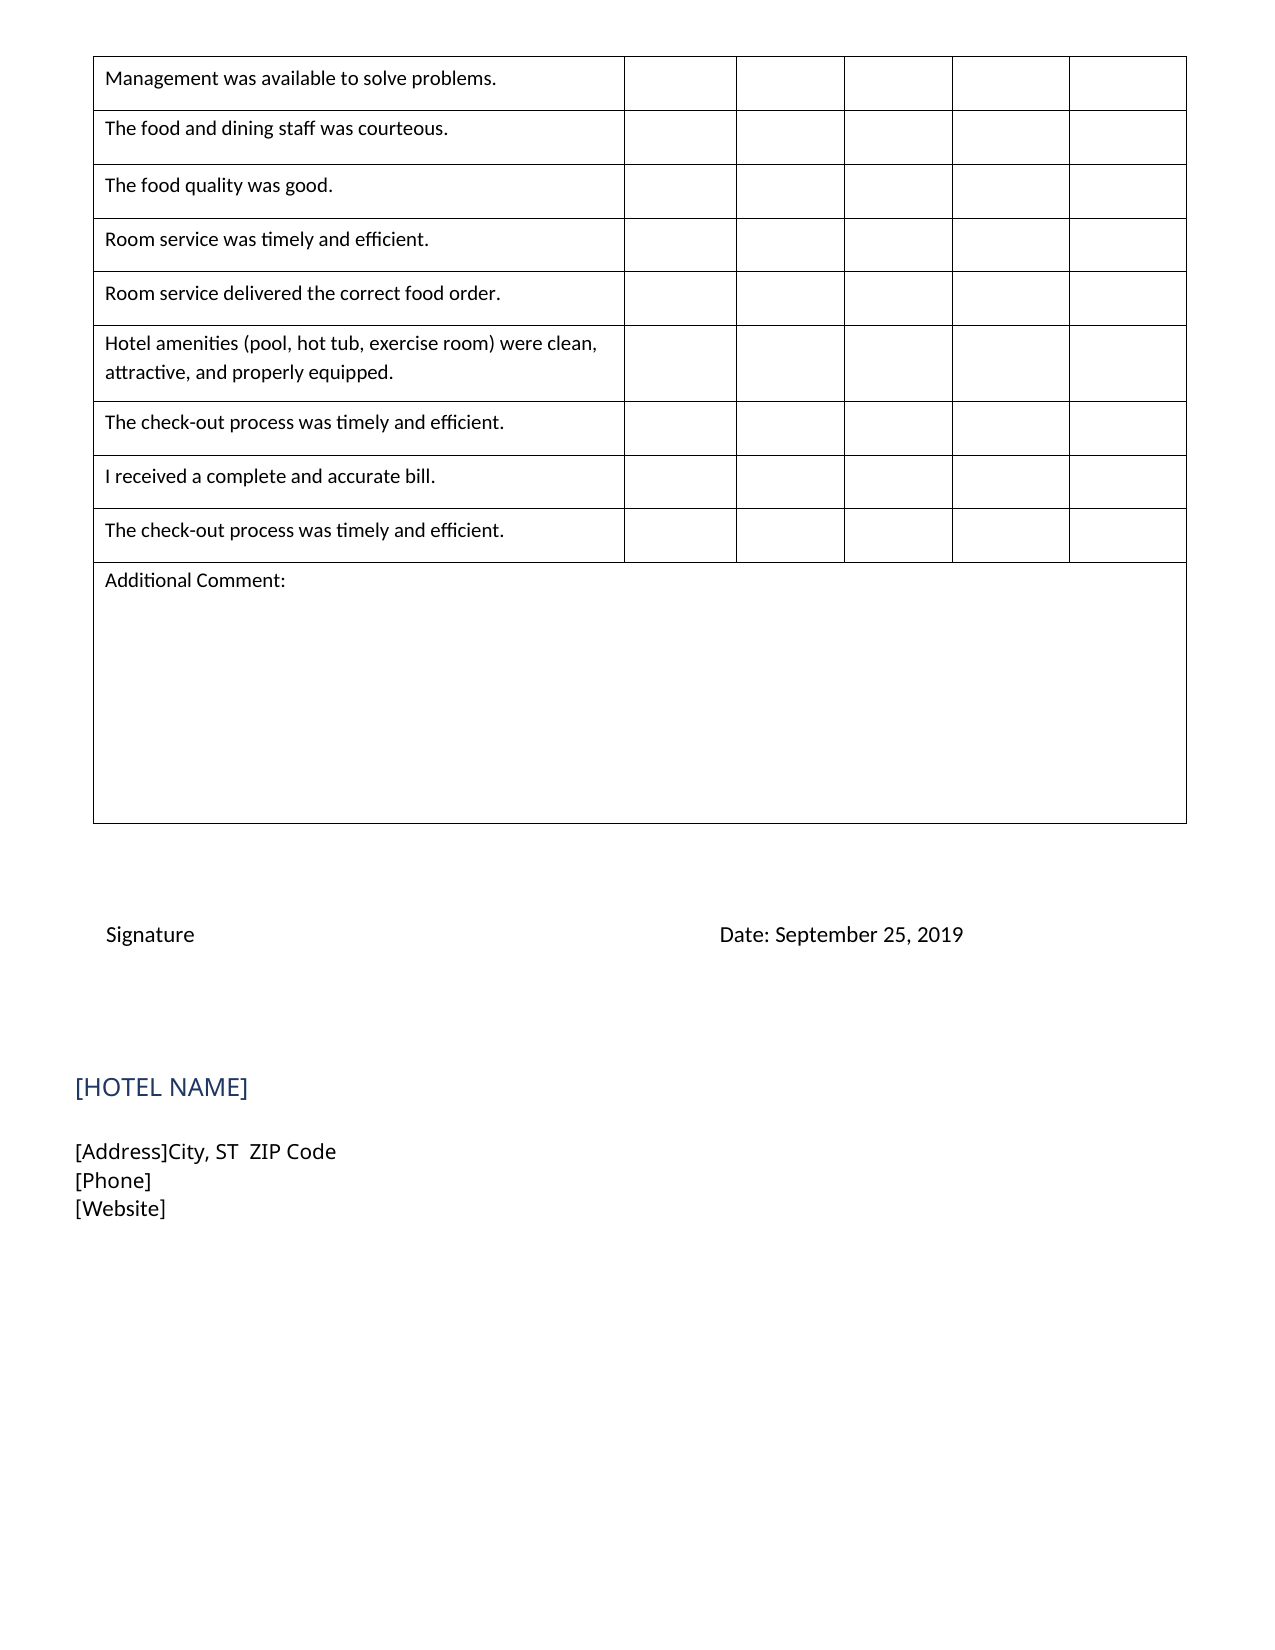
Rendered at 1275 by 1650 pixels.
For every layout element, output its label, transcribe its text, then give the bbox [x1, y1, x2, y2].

table_cell [953, 509, 1069, 562]
table_cell [953, 165, 1069, 217]
table_cell [845, 272, 952, 325]
table_cell [737, 272, 844, 325]
table_cell [845, 456, 952, 508]
table_cell [625, 272, 736, 325]
table_cell I received a complete and accurate bill. [94, 456, 624, 508]
table_cell Room service delivered the correct food order. [94, 272, 624, 325]
table_cell [737, 111, 844, 164]
table_cell [625, 165, 736, 217]
table_cell The food and dining staff was courteous. [94, 111, 624, 164]
table_cell [1070, 509, 1186, 562]
table_cell [737, 456, 844, 508]
table_cell [737, 402, 844, 454]
table_cell [953, 326, 1069, 401]
table_cell The check-out process was timely and efficient. [94, 509, 624, 562]
table_cell [1070, 165, 1186, 217]
table_cell The check-out process was timely and efficient. [94, 402, 624, 454]
table_cell [625, 326, 736, 401]
table_cell [625, 111, 736, 164]
table_cell [953, 272, 1069, 325]
table_cell [737, 165, 844, 217]
table_cell Room service was timely and efficient. [94, 219, 624, 271]
table_cell [1070, 219, 1186, 271]
table_cell [1070, 326, 1186, 401]
table_cell [845, 165, 952, 217]
table_cell [953, 57, 1069, 110]
table_cell Hotel amenities (pool, hot tub, exercise room) were clean, attractive, and properly equipped. [94, 326, 624, 401]
table_cell [1070, 111, 1186, 164]
table_cell [625, 456, 736, 508]
table_cell [737, 509, 844, 562]
table_cell [953, 219, 1069, 271]
table_cell Additional Comment: [94, 563, 1186, 823]
table_cell [953, 456, 1069, 508]
table_cell [845, 57, 952, 110]
table_cell [1070, 402, 1186, 454]
table_cell [737, 326, 844, 401]
table_cell [845, 402, 952, 454]
table_cell [953, 111, 1069, 164]
table_cell [1070, 57, 1186, 110]
table_cell [845, 326, 952, 401]
table_cell [737, 57, 844, 110]
table_cell [953, 402, 1069, 454]
table_cell [625, 402, 736, 454]
table_cell [1070, 272, 1186, 325]
table_cell The food quality was good. [94, 165, 624, 217]
table_cell Management was available to solve problems. [94, 57, 624, 110]
table_cell [737, 219, 844, 271]
table_cell [845, 509, 952, 562]
table_cell [845, 219, 952, 271]
table_cell [625, 57, 736, 110]
table_cell [625, 219, 736, 271]
text Signature Date: September 25, 2019 [75, 920, 1200, 948]
table_cell [625, 509, 736, 562]
table_cell [1070, 456, 1186, 508]
table_cell [845, 111, 952, 164]
